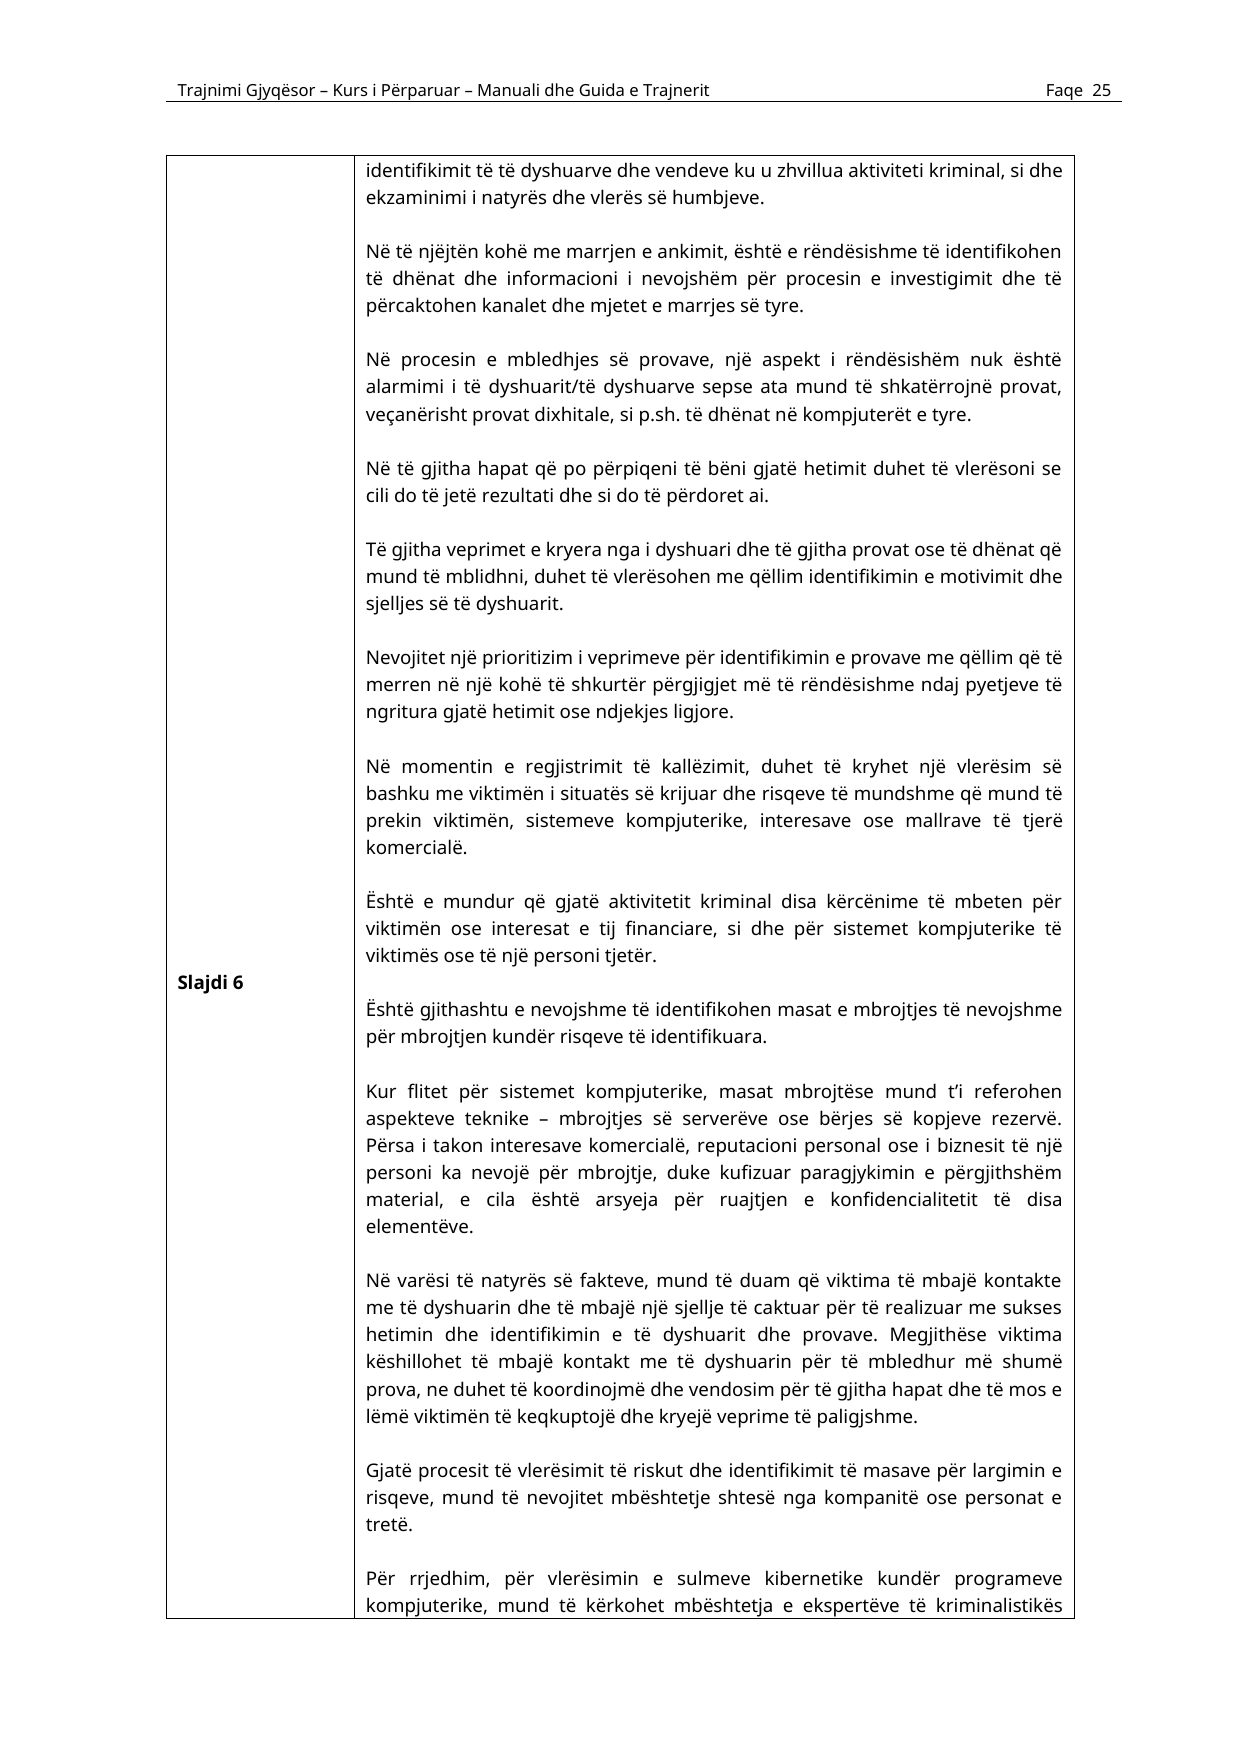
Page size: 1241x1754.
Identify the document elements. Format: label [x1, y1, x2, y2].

table_cell [167, 156, 354, 1618]
table_cell [355, 156, 1074, 1618]
